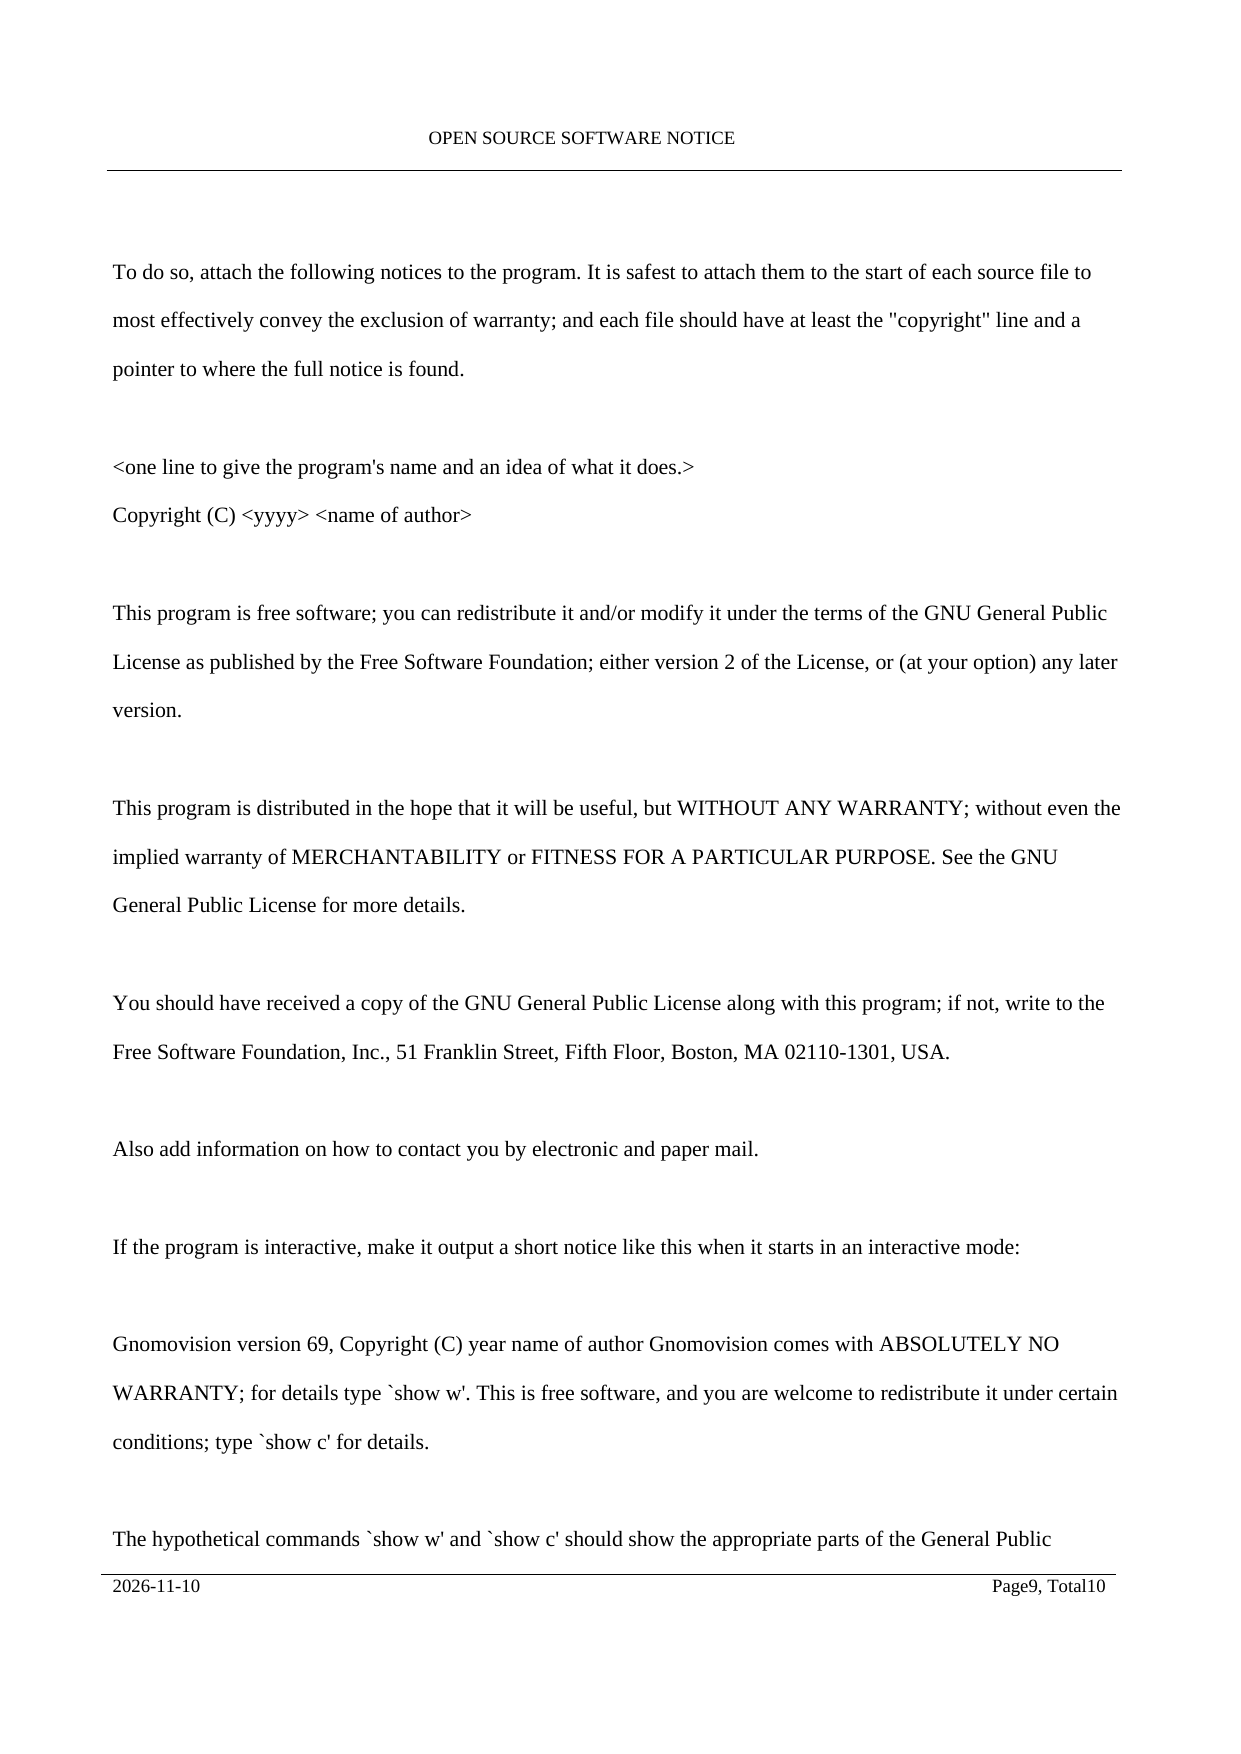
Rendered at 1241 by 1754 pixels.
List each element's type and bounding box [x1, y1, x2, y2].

text [112, 206, 1128, 1555]
